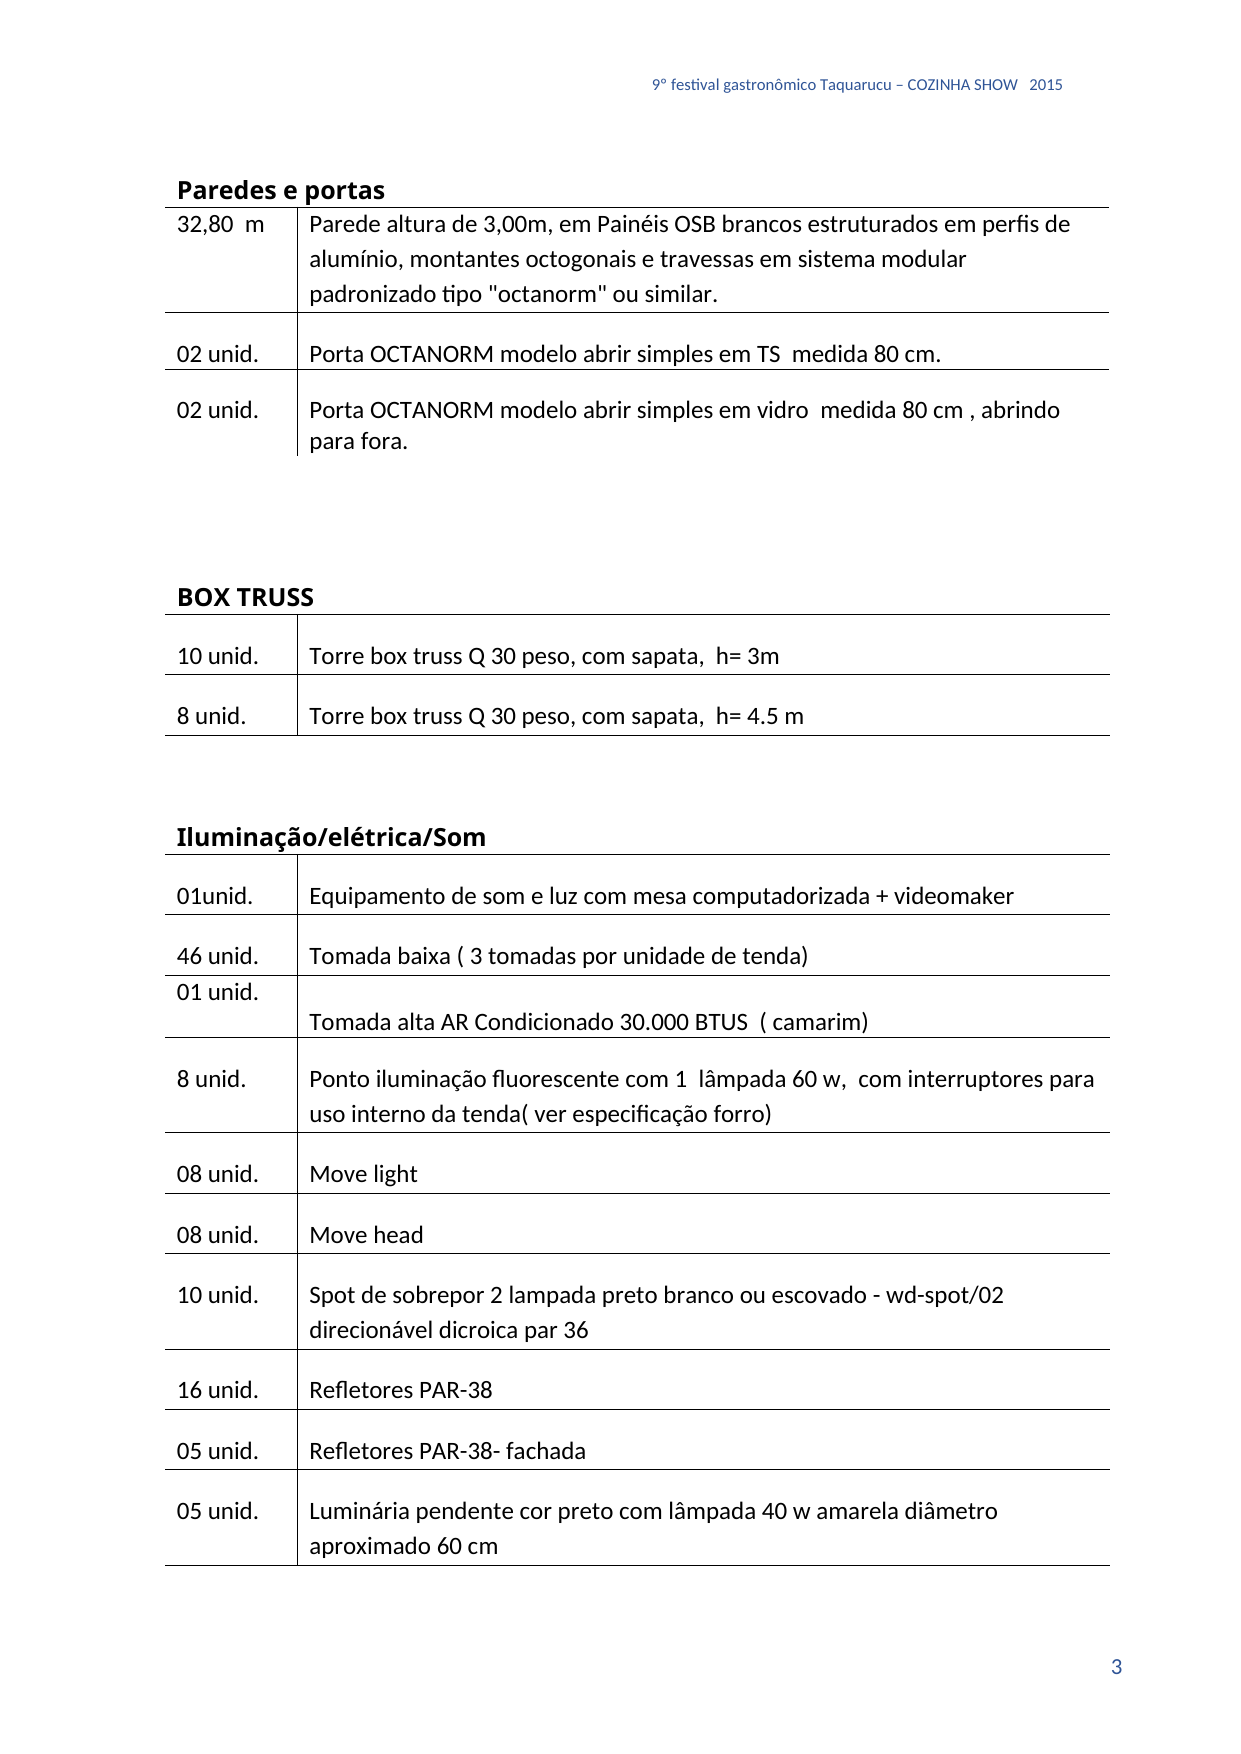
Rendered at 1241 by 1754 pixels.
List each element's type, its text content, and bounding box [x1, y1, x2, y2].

table_cell 02 unid. [165, 313, 297, 369]
table_cell Move head [298, 1194, 1109, 1253]
table_cell Refletores PAR-38- fachada [298, 1410, 1109, 1469]
table_cell Porta OCTANORM modelo abrir simples em vidro medida 80 cm , abrindo para fora. [298, 370, 1109, 456]
table_cell Move light [298, 1133, 1109, 1193]
table_cell 10 unid. [165, 1254, 297, 1348]
table_cell Tomada alta AR Condicionado 30.000 BTUS ( camarim) [298, 976, 1109, 1037]
table_cell 02 unid. [165, 370, 297, 456]
table_cell 8 unid. [165, 1038, 297, 1132]
table_cell Spot de sobrepor 2 lampada preto branco ou escovado - wd-spot/02 direcionável dicroica par 36 [298, 1254, 1109, 1348]
table_cell Porta OCTANORM modelo abrir simples em TS medida 80 cm. [298, 313, 1109, 369]
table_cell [298, 1470, 1109, 1565]
table_cell Torre box truss Q 30 peso, com sapata, h= 3m [298, 615, 1109, 674]
table_cell Equipamento de som e luz com mesa computadorizada + videomaker [298, 855, 1109, 914]
table_cell 16 unid. [165, 1350, 297, 1409]
table_header Paredes e portas [165, 148, 1109, 207]
table_cell 08 unid. [165, 1194, 297, 1253]
table_cell Tomada baixa ( 3 tomadas por unidade de tenda) [298, 915, 1109, 975]
table_cell 05 unid. [165, 1470, 297, 1565]
table_cell Torre box truss Q 30 peso, com sapata, h= 4.5 m [298, 675, 1109, 735]
table_cell 05 unid. [165, 1410, 297, 1469]
table_cell 08 unid. [165, 1133, 297, 1193]
table_cell 01unid. [165, 855, 297, 914]
table_cell Ponto iluminação fluorescente com 1 lâmpada 60 w, com interruptores para uso interno da tenda( ver especificação forro) [298, 1038, 1109, 1132]
table_cell 8 unid. [165, 675, 297, 735]
table_cell 01 unid. [165, 976, 297, 1037]
table_cell 32,80 m [165, 208, 297, 312]
table_header BOX TRUSS [165, 555, 1109, 614]
table_cell Parede altura de 3,00m, em Painéis OSB brancos estruturados em perfis de alumínio, montantes octogonais e travessas em sistema modular padronizado tipo "octanorm" ou similar. [298, 208, 1109, 312]
table_cell Iluminação/elétrica/Som [165, 736, 1109, 854]
table_cell 46 unid. [165, 915, 297, 975]
table_cell 10 unid. [165, 615, 297, 674]
table_cell Refletores PAR-38 [298, 1350, 1109, 1409]
